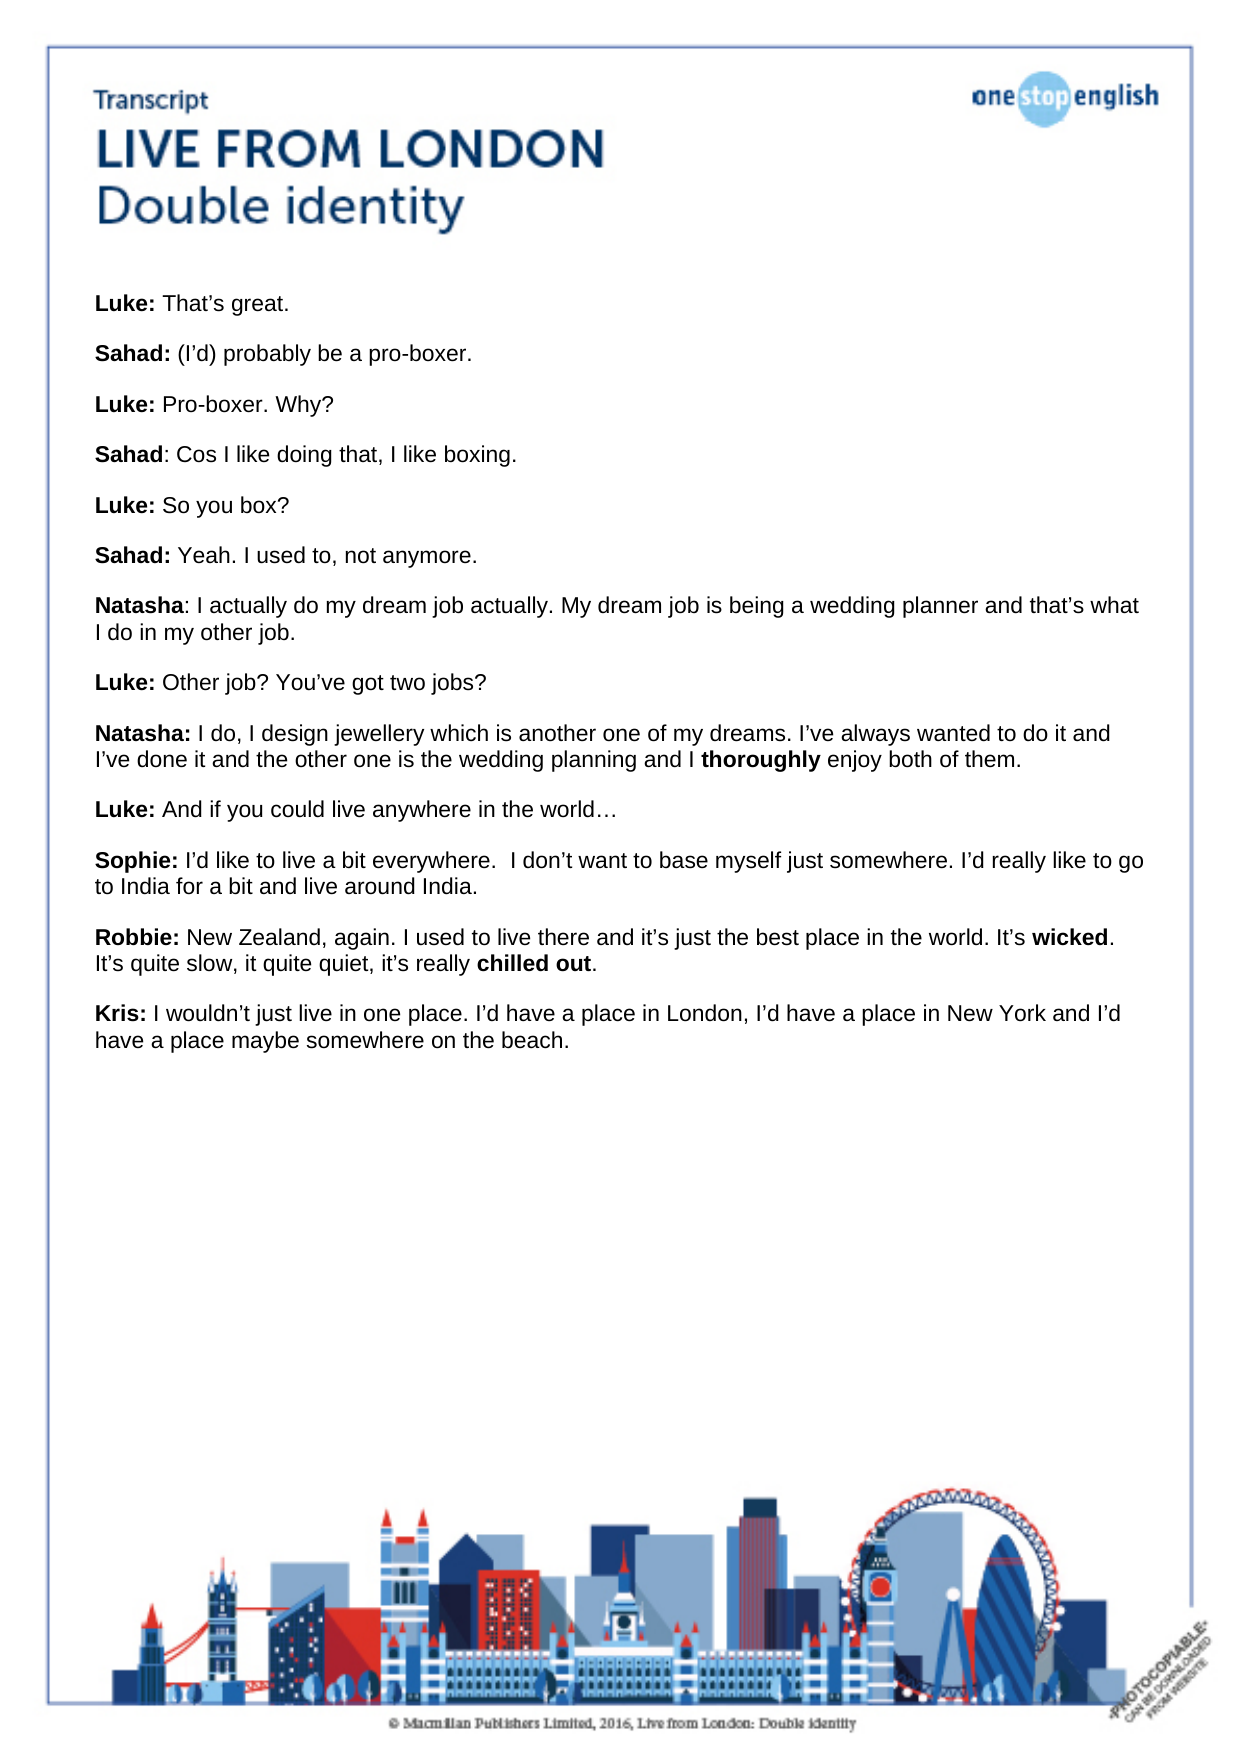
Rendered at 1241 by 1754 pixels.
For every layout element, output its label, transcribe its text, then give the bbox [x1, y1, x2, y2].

text Luke: That’s great. [94, 290, 1146, 316]
text Sahad: Yeah. I used to, not anymore. [94, 542, 1146, 568]
text Sahad: Cos I like doing that, I like boxing. [94, 441, 1146, 467]
text Kris: I wouldn’t just live in one place. I’d have a place in London, I’d have a place in New York and I’d have a place maybe somewhere on the beach. [94, 976, 1146, 1053]
text Sophie: I’d like to live a bit everywhere. I don’t want to base myself just somewhere. I’d really like to go to India for a bit and live around India. [94, 847, 1146, 899]
text Robbie: New Zealand, again. I used to live there and it’s just the best place in the world. It’s wicked. It’s quite slow, it quite quiet, it’s really chilled out. [94, 923, 1146, 976]
text Luke: So you box? [94, 492, 1146, 518]
text Natasha: I do, I design jewellery which is another one of my dreams. I’ve always wanted to do it and I’ve done it and the other one is the wedding planning and I thoroughly enjoy both of them. [94, 719, 1146, 772]
text Luke: And if you could live anywhere in the world… [94, 796, 1146, 823]
text Luke: Other job? You’ve got two jobs? [94, 669, 1146, 696]
text Sahad: (I’d) probably be a pro-boxer. [94, 340, 1146, 367]
text Natasha: I actually do my dream job actually. My dream job is being a wedding planner and that’s what I do in my other job. [94, 592, 1146, 645]
picture [0, 0, 1240, 1754]
text Luke: Pro-boxer. Why? [94, 391, 1146, 417]
